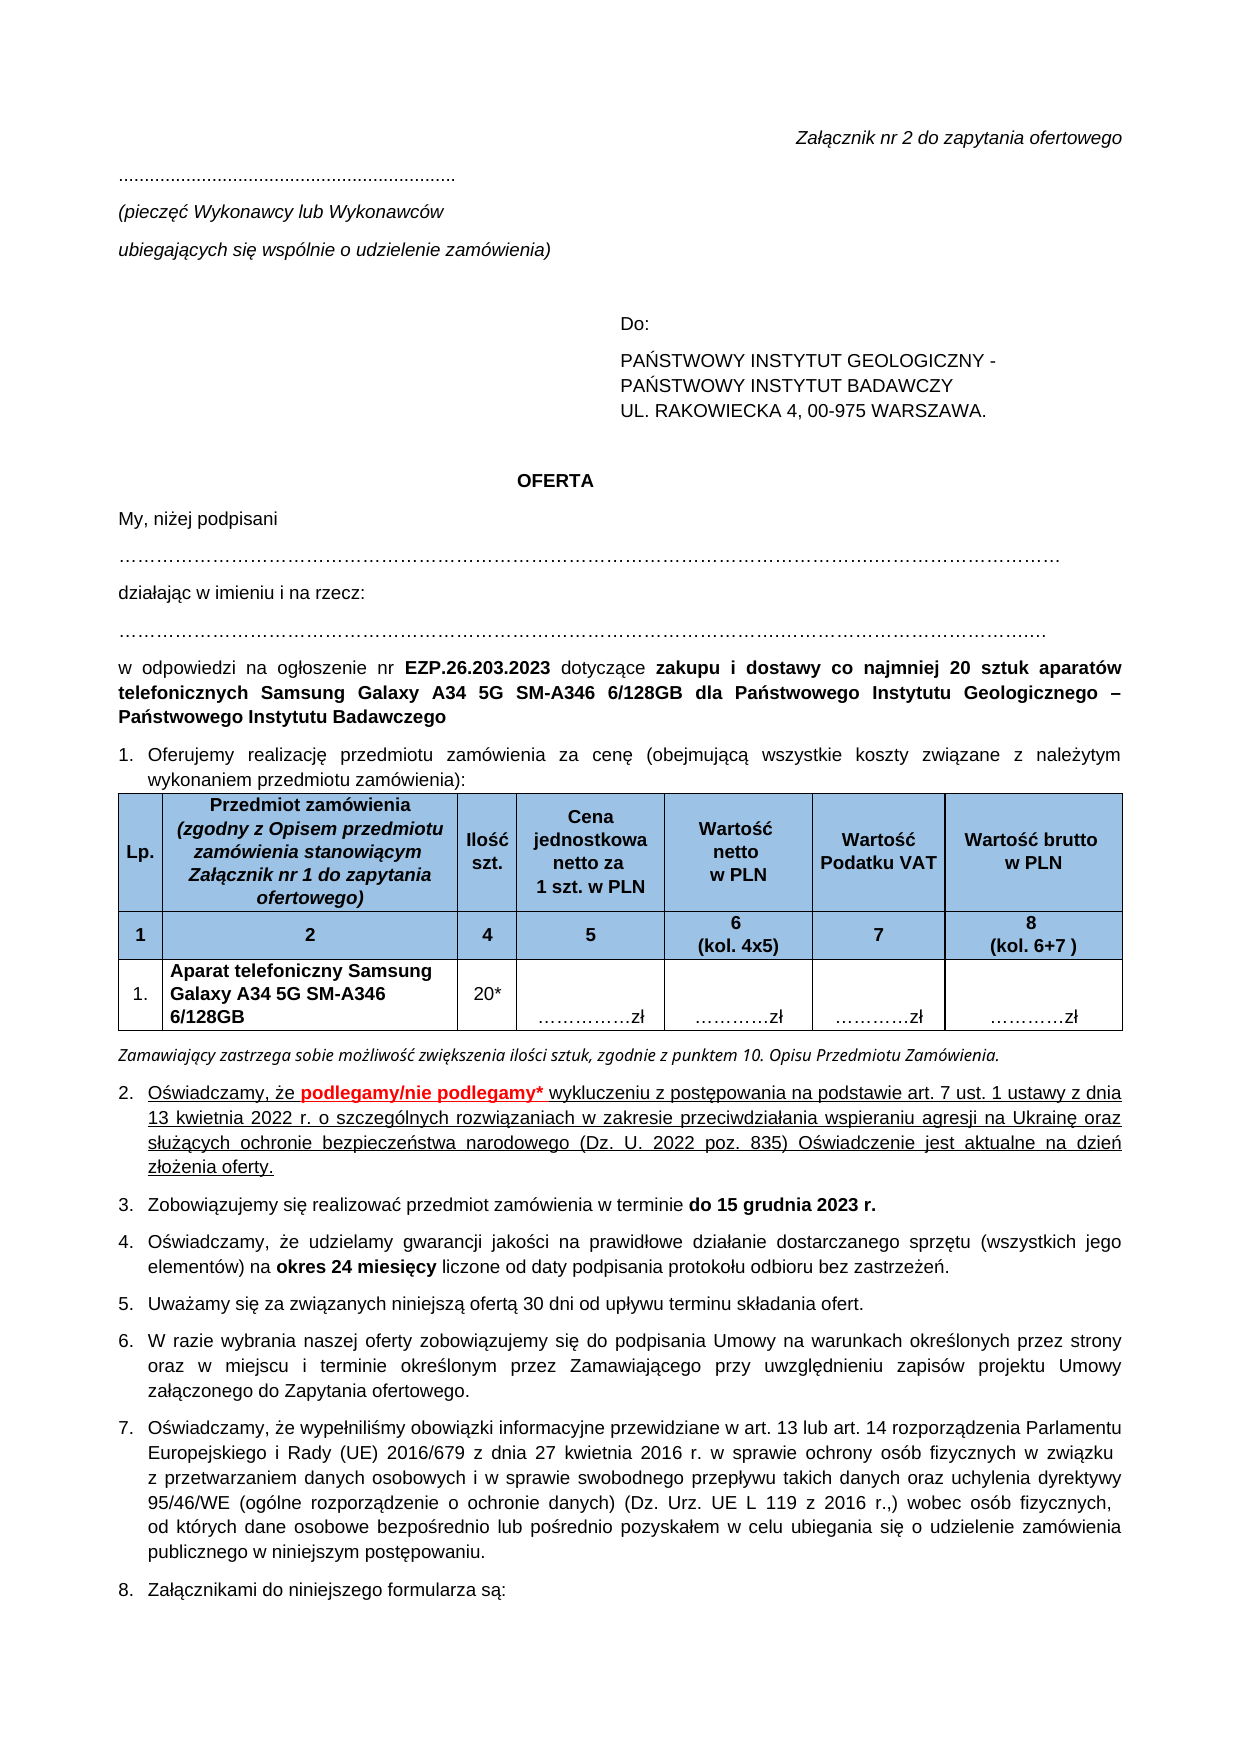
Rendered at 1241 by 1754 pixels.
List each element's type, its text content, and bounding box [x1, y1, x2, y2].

table_cell …………zł [665, 960, 812, 1030]
table_cell …………zł [813, 960, 944, 1030]
text Zamawiający zastrzega sobie możliwość zwiększenia ilości sztuk, zgodnie z punktem 10. Opisu Przedmiotu Zamówienia. [118, 1043, 1122, 1066]
list Zobowiązujemy się realizować przedmiot zamówienia w terminie do 15 grudnia 2023 r. [118, 1193, 1122, 1215]
text ................................................................. [118, 164, 1122, 185]
text (pieczęć Wykonawcy lub Wykonawców [118, 201, 1122, 223]
text działając w imieniu i na rzecz: [118, 582, 1082, 604]
list W razie wybrania naszej oferty zobowiązujemy się do podpisania Umowy na warunkach określonych przez strony oraz w miejscu i terminie określonym przez Zamawiającego przy uwzględnieniu zapisów projektu Umowy załączonego do Zapytania ofertowego. [118, 1330, 1122, 1401]
table_cell 5 [517, 912, 664, 959]
list Oświadczamy, że udzielamy gwarancji jakości na prawidłowe działanie dostarczanego sprzętu (wszystkich jego elementów) na okres 24 miesięcy liczone od daty podpisania protokołu odbioru bez zastrzeżeń. [118, 1231, 1122, 1277]
table_cell 7 [813, 912, 944, 959]
text …………………………………………………………………………………………….………………………………….… [118, 619, 1122, 641]
text UL. RAKOWIECKA 4, 00-975 WARSZAWA. [620, 400, 1122, 421]
table_header Ilość szt. [458, 794, 516, 911]
table_header Lp. [119, 794, 162, 911]
table_cell 1. [119, 960, 162, 1030]
text PAŃSTWOWY INSTYTUT GEOLOGICZNY - PAŃSTWOWY INSTYTUT BADAWCZY [620, 350, 1122, 397]
table_cell 2 [163, 912, 457, 959]
table_header Wartość Podatku VAT [813, 794, 944, 911]
text OFERTA [118, 470, 1122, 492]
text Załącznik nr 2 do zapytania ofertowego [118, 126, 1122, 148]
table_header Cena jednostkowa netto za 1 szt. w PLN [517, 794, 664, 911]
table_cell 8 (kol. 6+7 ) [946, 912, 1122, 959]
table_cell 20* [458, 960, 516, 1030]
list Oświadczamy, że podlegamy/nie podlegamy* wykluczeniu z postępowania na podstawie art. 7 ust. 1 ustawy z dnia 13 kwietnia 2022 r. o szczególnych rozwiązaniach w zakresie przeciwdziałania wspieraniu agresji na Ukrainę oraz służących ochronie bezpieczeństwa narodowego (Dz. U. 2022 poz. 835) Oświadczenie jest aktualne na dzień złożenia oferty. [118, 1082, 1122, 1178]
table_header Wartość brutto w PLN [946, 794, 1122, 911]
list Załącznikami do niniejszego formularza są: [118, 1578, 1122, 1600]
list Oferujemy realizację przedmiotu zamówienia za cenę (obejmującą wszystkie koszty związane z należytym wykonaniem przedmiotu zamówienia): [118, 743, 1122, 790]
text ubiegających się wspólnie o udzielenie zamówienia) [118, 238, 1122, 260]
table_cell 6 (kol. 4x5) [665, 912, 812, 959]
table_cell …………zł [946, 960, 1122, 1030]
text ………………………………………………………………………………………………………….………………………… [118, 545, 1122, 566]
list Uważamy się za związanych niniejszą ofertą 30 dni od upływu terminu składania ofert. [118, 1293, 1122, 1314]
table_cell ……………zł [517, 960, 664, 1030]
text w odpowiedzi na ogłoszenie nr EZP.26.203.2023 dotyczące zakupu i dostawy co najmniej 20 sztuk aparatów telefonicznych Samsung Galaxy A34 5G SM-A346 6/128GB dla Państwowego Instytutu Geologicznego – Państwowego Instytutu Badawczego [118, 657, 1122, 728]
text Do: [620, 313, 1122, 334]
list Oświadczamy, że wypełniliśmy obowiązki informacyjne przewidziane w art. 13 lub art. 14 rozporządzenia Parlamentu Europejskiego i Rady (UE) 2016/679 z dnia 27 kwietnia 2016 r. w sprawie ochrony osób fizycznych w związku z przetwarzaniem danych osobowych i w sprawie swobodnego przepływu takich danych oraz uchylenia dyrektywy 95/46/WE (ogólne rozporządzenie o ochronie danych) (Dz. Urz. UE L 119 z 2016 r.,) wobec osób fizycznych, od których dane osobowe bezpośrednio lub pośrednio pozyskałem w celu ubiegania się o udzielenie zamówienia publicznego w niniejszym postępowaniu. [118, 1417, 1122, 1563]
table_header Przedmiot zamówienia (zgodny z Opisem przedmiotu zamówienia stanowiącym Załącznik nr 1 do zapytania ofertowego) [163, 794, 457, 911]
text My, niżej podpisani [118, 507, 1082, 529]
table_cell 4 [458, 912, 516, 959]
table_header Wartość netto w PLN [665, 794, 812, 911]
table_cell 1 [119, 912, 162, 959]
table_cell Aparat telefoniczny Samsung Galaxy A34 5G SM-A346 6/128GB [163, 960, 457, 1030]
